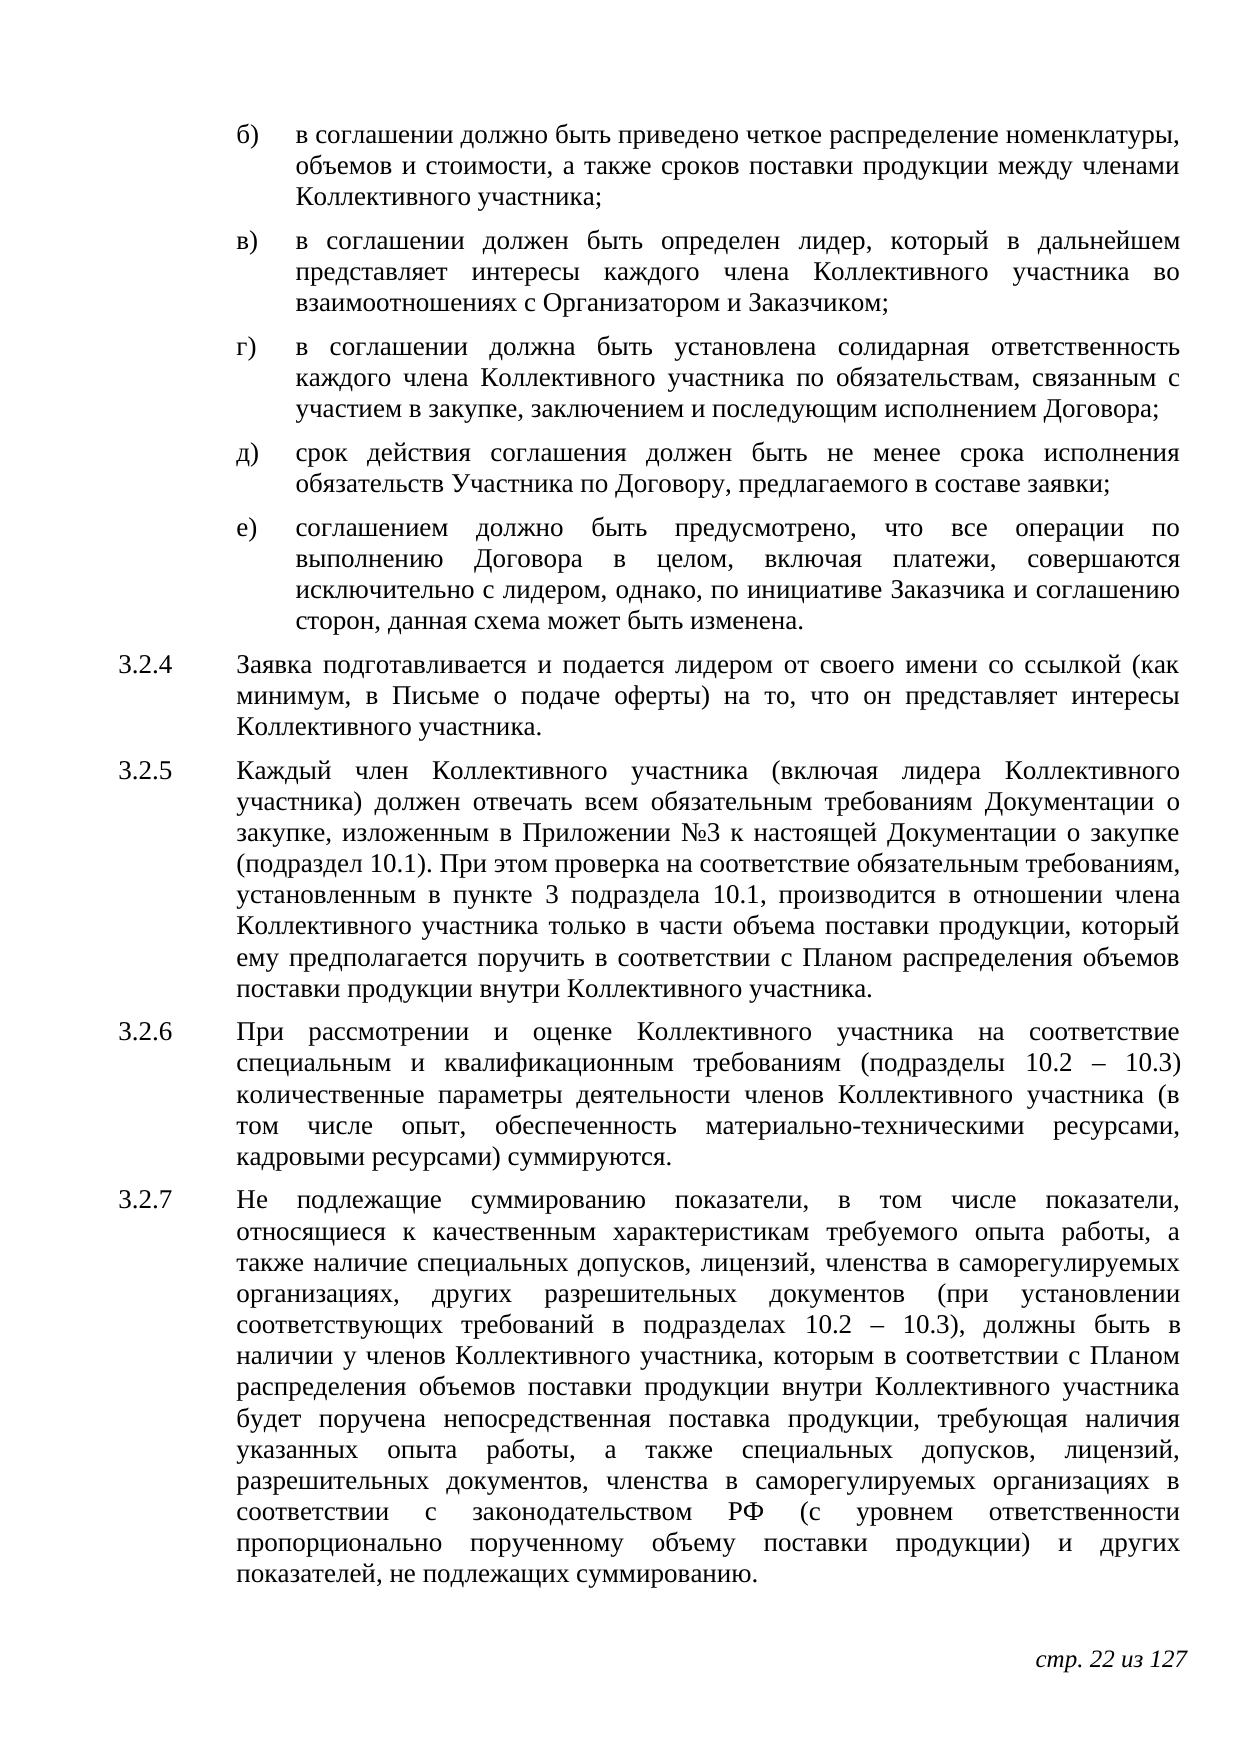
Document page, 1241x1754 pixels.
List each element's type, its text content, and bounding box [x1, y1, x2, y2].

text Каждый член Коллективного участника (включая лидера Коллективного участника) должен отвечать всем обязательным требованиям Документации о закупке, изложенным в Приложении №3 к настоящей Документации о закупке (подраздел 10.1). При этом проверка на соответствие обязательным требованиям, установленным в пункте 3 подраздела 10.1, производится в отношении члена Коллективного участника только в части объема поставки продукции, который ему предполагается поручить в соответствии с Планом распределения объемов поставки продукции внутри Коллективного участника. [118, 754, 1181, 1003]
text в соглашении должна быть установлена солидарная ответственность каждого члена Коллективного участника по обязательствам, связанным с участием в закупке, заключением и последующим исполнением Договора; [236, 330, 1181, 423]
text срок действия соглашения должен быть не менее срока исполнения обязательств Участника по Договору, предлагаемого в составе заявки; [236, 436, 1181, 498]
text Заявка подготавливается и подается лидером от своего имени со ссылкой (как минимум, в Письме о подаче оферты) на то, что он представляет интересы Коллективного участника. [118, 648, 1181, 741]
text При рассмотрении и оценке Коллективного участника на соответствие специальным и квалификационным требованиям (подразделы 10.2 – 10.3) количественные параметры деятельности членов Коллективного участника (в том числе опыт, обеспеченность материально-техническими ресурсами, кадровыми ресурсами) суммируются. [118, 1015, 1181, 1171]
text Не подлежащие суммированию показатели, в том числе показатели, относящиеся к качественным характеристикам требуемого опыта работы, а также наличие специальных допусков, лицензий, членства в саморегулируемых организациях, других разрешительных документов (при установлении соответствующих требований в подразделах 10.2 – 10.3), должны быть в наличии у членов Коллективного участника, которым в соответствии с Планом распределения объемов поставки продукции внутри Коллективного участника будет поручена непосредственная поставка продукции, требующая наличия указанных опыта работы, а также специальных допусков, лицензий, разрешительных документов, членства в саморегулируемых организациях в соответствии с законодательством РФ (с уровнем ответственности пропорционально порученному объему поставки продукции) и других показателей, не подлежащих суммированию. [118, 1184, 1181, 1588]
text соглашением должно быть предусмотрено, что все операции по выполнению Договора в целом, включая платежи, совершаются исключительно с лидером, однако, по инициативе Заказчика и соглашению сторон, данная схема может быть изменена. [236, 511, 1181, 635]
text в соглашении должно быть приведено четкое распределение номенклатуры, объемов и стоимости, а также сроков поставки продукции между членами Коллективного участника; [236, 118, 1181, 212]
text в соглашении должен быть определен лидер, который в дальнейшем представляет интересы каждого члена Коллективного участника во взаимоотношениях с Организатором и Заказчиком; [236, 224, 1181, 317]
